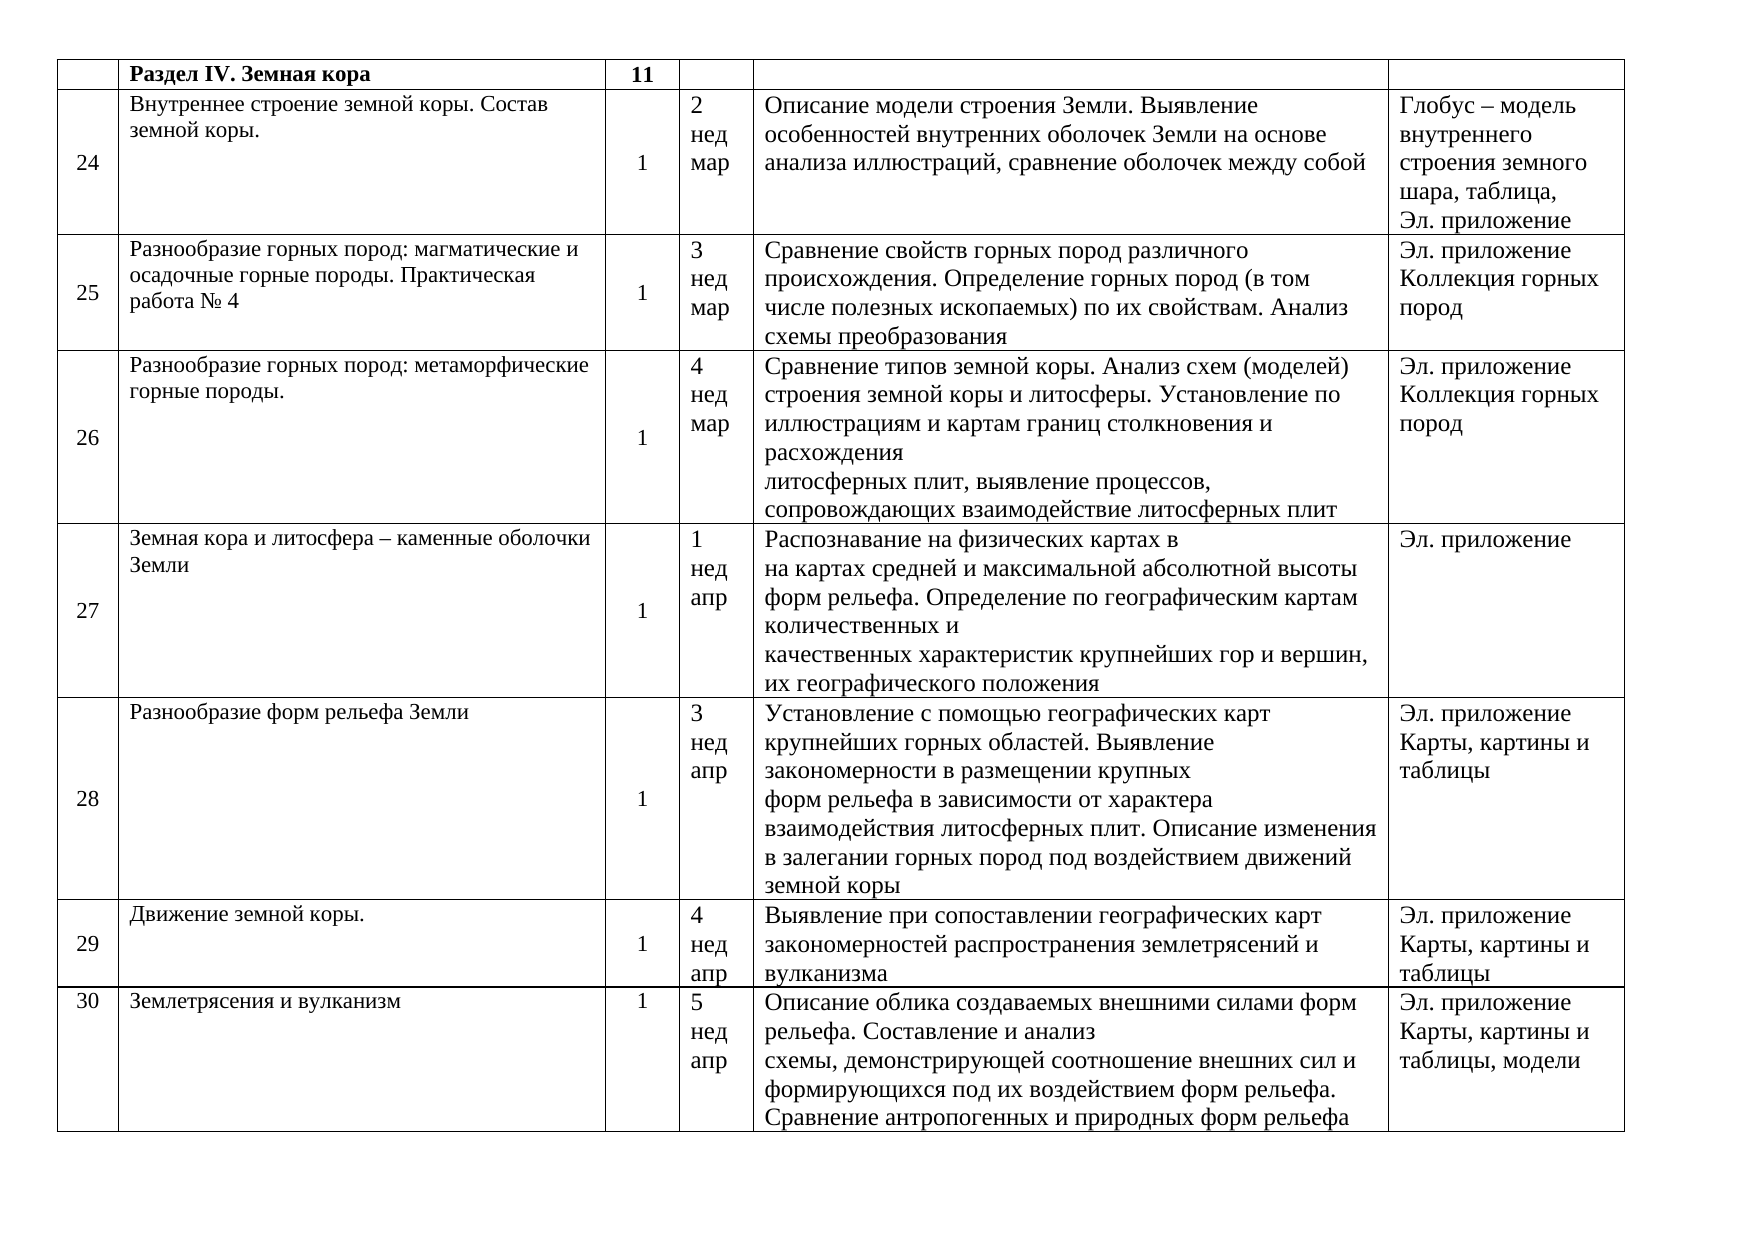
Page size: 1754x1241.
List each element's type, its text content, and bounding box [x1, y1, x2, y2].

table_cell Раздел IV. Земная кора [119, 60, 605, 89]
table_cell 1 [606, 900, 679, 986]
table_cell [119, 988, 605, 1131]
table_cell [1389, 988, 1624, 1131]
table_cell Земная кора и литосфера – каменные оболочки Земли [119, 524, 605, 697]
table_cell 1 нед апр [680, 524, 753, 697]
table_cell 1 [606, 351, 679, 523]
table_cell 1 [606, 698, 679, 899]
table_cell [58, 60, 118, 89]
table_cell 27 [58, 524, 118, 697]
table_cell 28 [58, 698, 118, 899]
table_cell 24 [58, 90, 118, 234]
table_cell 11 [606, 60, 679, 89]
table_cell 25 [58, 235, 118, 350]
table_cell 29 [58, 900, 118, 986]
table_cell 1 [606, 988, 679, 1131]
table_cell 5 нед апр [680, 988, 753, 1131]
table_cell Глобус – модель внутреннего строения земного шара, таблица, Эл. приложение [1389, 90, 1624, 234]
table_cell 4 нед мар [680, 351, 753, 523]
table_cell 3 нед мар [680, 235, 753, 350]
table_cell Движение земной коры. [119, 900, 605, 986]
table_cell Сравнение типов земной коры. Анализ схем (моделей) строения земной коры и литосферы. Установление по иллюстрациям и картам границ столкновения и расхождения литосферных плит, выявление процессов, сопровождающих взаимодействие литосферных плит [754, 351, 1388, 523]
table_cell Эл. приложение Карты, картины и таблицы [1389, 698, 1624, 899]
table_cell Выявление при сопоставлении географических карт закономерностей распространения землетрясений и вулканизма [754, 900, 1388, 986]
table_cell Установление с помощью географических карт крупнейших горных областей. Выявление закономерности в размещении крупных форм рельефа в зависимости от характера взаимодействия литосферных плит. Описание изменения в залегании горных пород под воздействием движений земной коры [754, 698, 1388, 899]
table_cell Эл. приложение Коллекция горных пород [1389, 235, 1624, 350]
table_cell Распознавание на физических картах в 7рта атласе разных форм рельефа. Определение на картах средней и максимальной абсолютной высоты форм рельефа. Определение по географическим картам количественных и качественных характеристик крупнейших гор и вершин, их географического положения [754, 524, 1388, 697]
table_cell 1 [606, 90, 679, 234]
table_cell Эл. приложение Коллекция горных пород [1389, 351, 1624, 523]
table_cell 26 [58, 351, 118, 523]
table_cell Разнообразие форм рельефа Земли [119, 698, 605, 899]
table_cell Разнообразие горных пород: метаморфические горные породы. [119, 351, 605, 523]
table_cell Внутреннее строение земной коры. Состав земной коры. [119, 90, 605, 234]
table_cell Описание модели строения Земли. Выявление особенностей внутренних оболочек Земли на основе анализа иллюстраций, сравнение оболочек между собой [754, 90, 1388, 234]
table_cell 30 [58, 988, 118, 1131]
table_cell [754, 988, 1388, 1131]
table_cell Эл. приложение [1389, 524, 1624, 697]
table_cell 3 нед апр [680, 698, 753, 899]
table_cell [1389, 60, 1624, 89]
table_cell 4 нед апр [680, 900, 753, 986]
table_cell 2 нед мар [680, 90, 753, 234]
table_cell Эл. приложение Карты, картины и таблицы [1389, 900, 1624, 986]
table_cell Разнообразие горных пород: магматические и осадочные горные породы. Практическая работа № 4 [119, 235, 605, 350]
table_cell [680, 60, 753, 89]
table_cell Сравнение свойств горных пород различного происхождения. Определение горных пород (в том числе полезных ископаемых) по их свойствам. Анализ схемы преобразования №горных пород [754, 235, 1388, 350]
table_cell [754, 60, 1388, 89]
table_cell 1 [606, 524, 679, 697]
table_cell 1 [606, 235, 679, 350]
